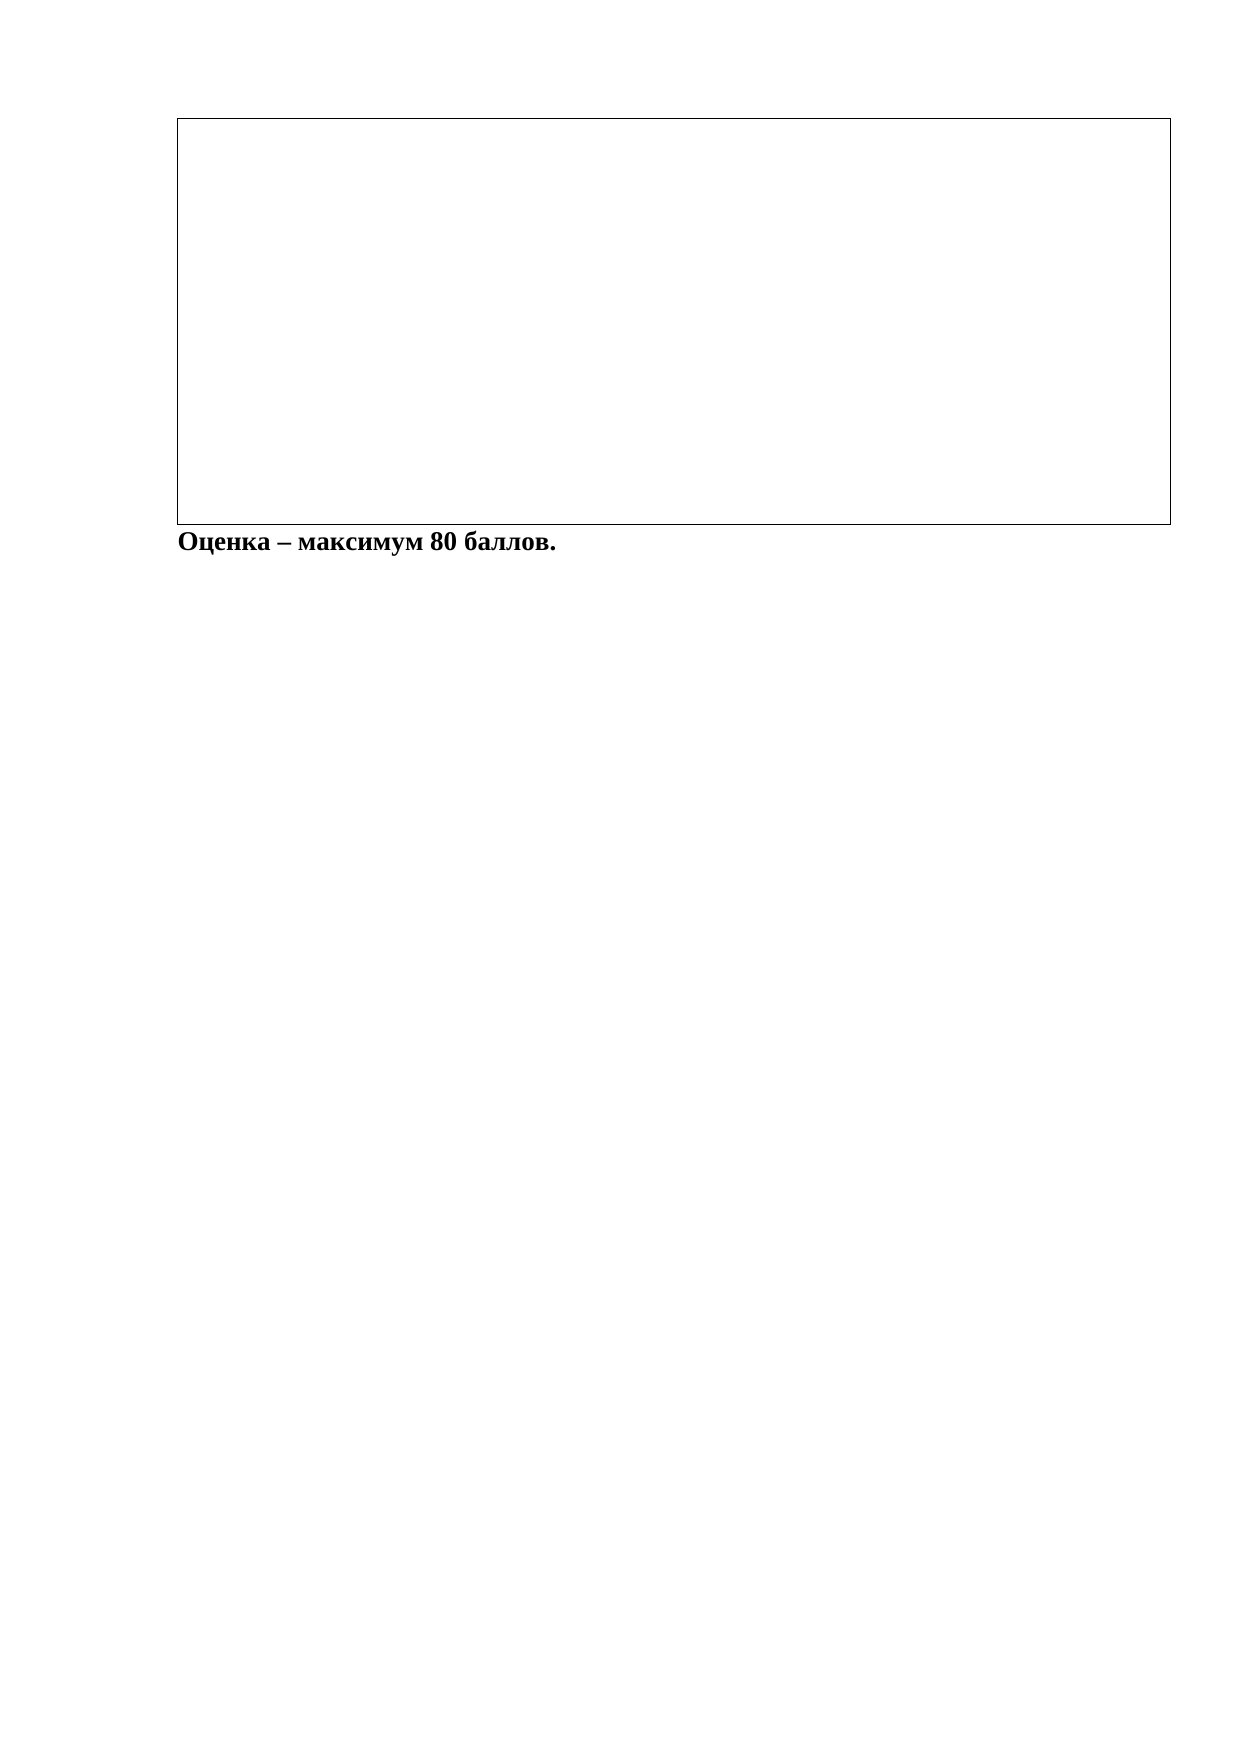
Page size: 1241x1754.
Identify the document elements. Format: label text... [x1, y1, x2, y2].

table_header [178, 119, 1170, 524]
text Оценка – максимум 80 баллов. [177, 525, 1152, 556]
